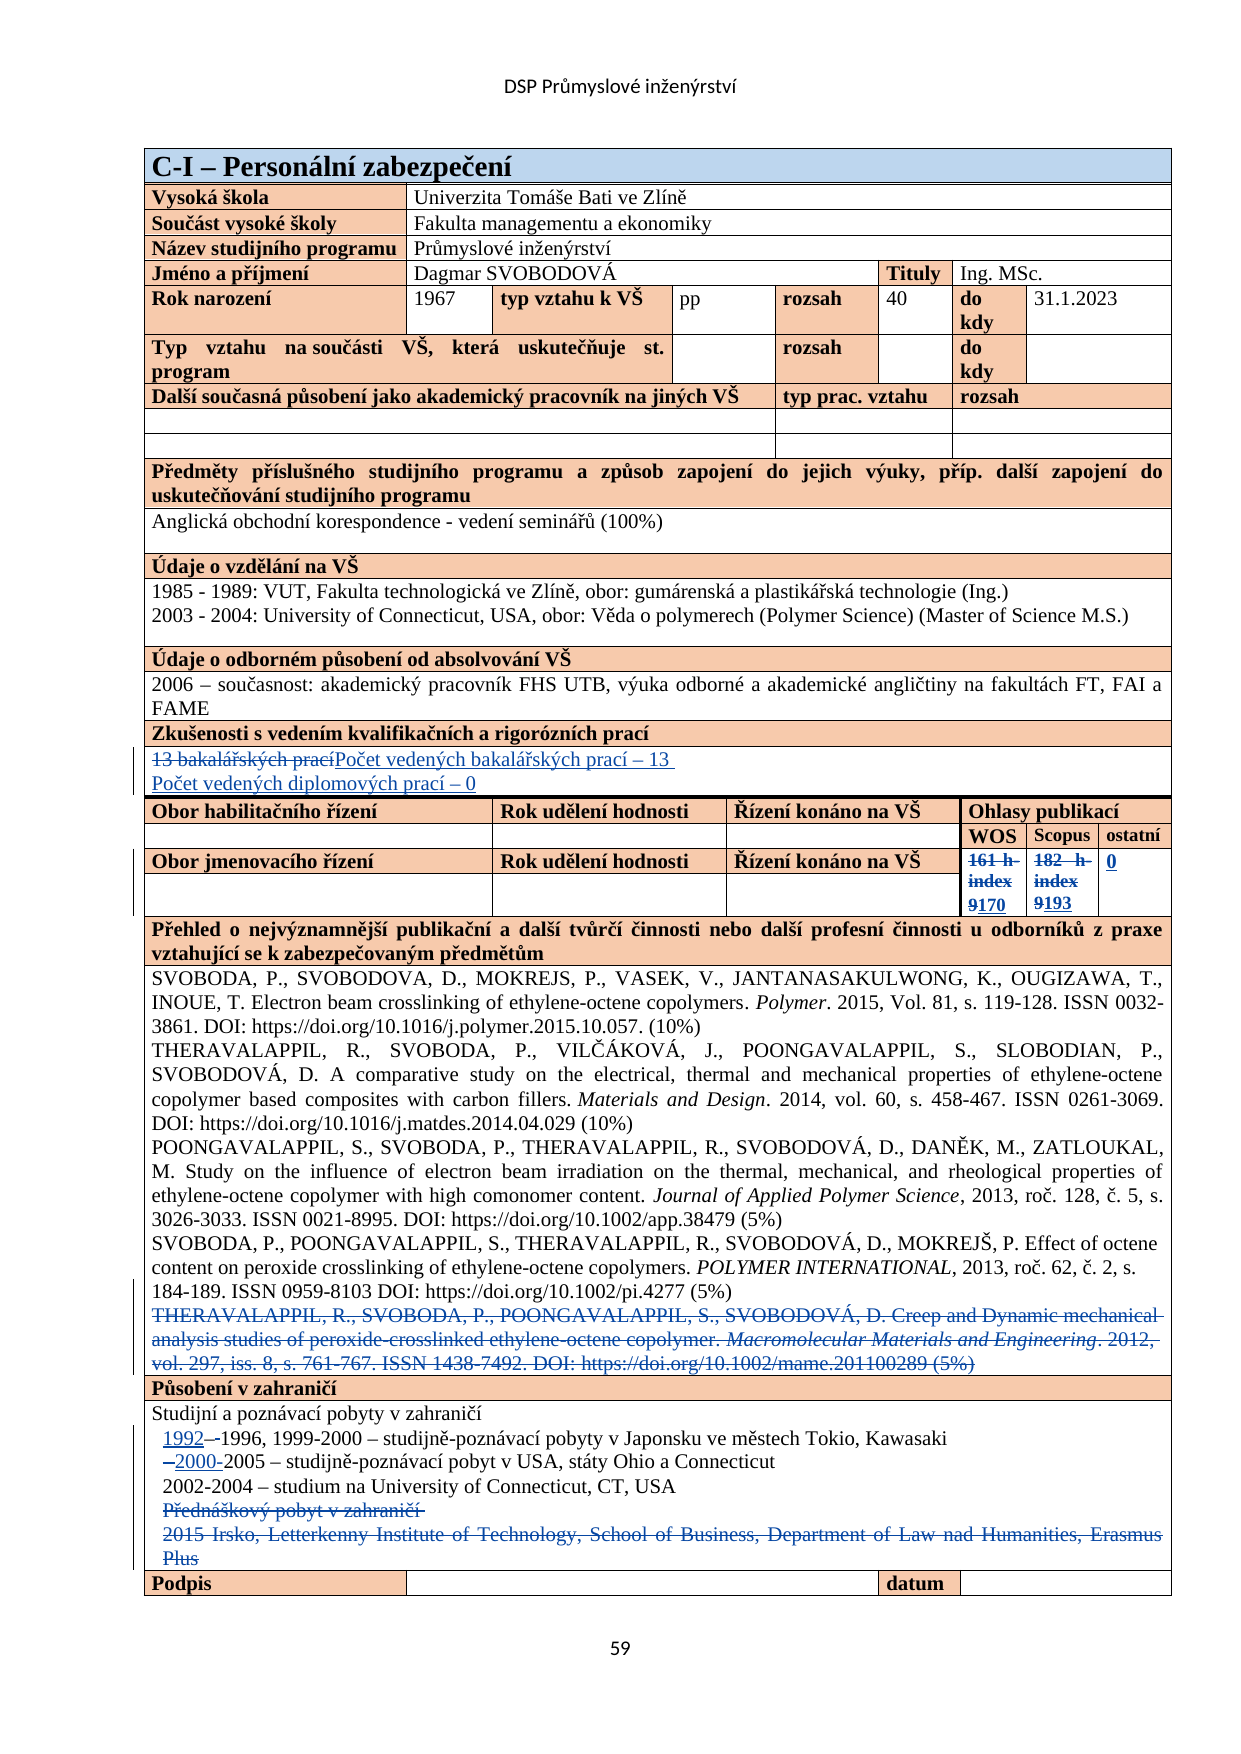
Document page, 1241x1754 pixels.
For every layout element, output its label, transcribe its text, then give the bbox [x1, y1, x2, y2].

table_cell Ohlasy publikací [962, 799, 1171, 823]
table_cell [145, 824, 492, 848]
table_cell Rok udělení hodnosti [493, 799, 726, 823]
table_cell [953, 434, 1171, 458]
table_cell Jméno a příjmení [145, 261, 406, 285]
table_cell [673, 335, 775, 383]
table_cell Fakulta managementu a ekonomiky [407, 210, 1171, 234]
table_cell Údaje o odborném působení od absolvování VŠ [145, 647, 1171, 671]
table_cell Ing. MSc. [953, 261, 1171, 285]
table_cell [145, 874, 492, 916]
table_cell do kdy [953, 335, 1026, 383]
table_cell ostatní [1099, 824, 1171, 848]
table_cell Údaje o vzdělání na VŠ [145, 554, 1171, 578]
table_cell Obor jmenovacího řízení [145, 849, 492, 873]
table_cell Zkušenosti s vedením kvalifikačních a rigorózních prací [145, 721, 1171, 746]
table_cell Typ vztahu na součásti VŠ, která uskutečňuje st. program [145, 335, 672, 383]
table_cell [727, 874, 959, 916]
table_cell 2006 – současnost: akademický pracovník FHS UTB, výuka odborné a akademické angličtiny na fakultách FT, FAI a FAME [145, 672, 1171, 720]
table_cell [727, 824, 959, 848]
table_cell rozsah [776, 335, 878, 383]
table_cell 40 [879, 286, 952, 334]
table_cell Anglická obchodní korespondence - vedení seminářů (100%) [145, 509, 1171, 553]
table_header C-I – Personální zabezpečení [145, 149, 1171, 182]
table_cell datum [879, 1571, 960, 1595]
table_cell [962, 849, 1026, 916]
table_cell typ prac. vztahu [776, 384, 952, 408]
table_cell Součást vysoké školy [145, 210, 406, 234]
table_cell Přehled o nejvýznamnější publikační a další tvůrčí činnosti nebo další profesní činnosti u odborníků z praxe vztahující se k zabezpečovaným předmětům [145, 917, 1171, 965]
table_cell Univerzita Tomáše Bati ve Zlíně [407, 185, 1171, 209]
table_cell SVOBODA, P., SVOBODOVA, D., MOKREJS, P., VASEK, V., JANTANASAKULWONG, K., OUGIZAWA, T., INOUE, T. Electron beam crosslinking of ethylene-octene copolymers. Polymer. 2015, Vol. 81, s. 119-128. ISSN 0032-3861. DOI: https://doi.org/10.1016/j.polymer.2015.10.057. (10%) THERAVALAPPIL, R., SVOBODA, P., VILČÁKOVÁ, J., POONGAVALAPPIL, S., SLOBODIAN, P., SVOBODOVÁ, D. A comparative study on the electrical, thermal and mechanical properties of ethylene-octene copolymer based composites with carbon fillers. Materials and Design. 2014, vol. 60, s. 458-467. ISSN 0261-3069. DOI: https://doi.org/10.1016/j.matdes.2014.04.029 (10%) POONGAVALAPPIL, S., SVOBODA, P., THERAVALAPPIL, R., SVOBODOVÁ, D., DANĚK, M., ZATLOUKAL, M. Study on the influence of electron beam irradiation on the thermal, mechanical, and rheological properties of ethylene-octene copolymer with high comonomer content. Journal of Applied Polymer Science, 2013, roč. 128, č. 5, s. 3026-3033. ISSN 0021-8995. DOI: https://doi.org/10.1002/app.38479 (5%) SVOBODA, P., POONGAVALAPPIL, S., THERAVALAPPIL, R., SVOBODOVÁ, D., MOKREJŠ, P. Effect of octene content on peroxide crosslinking of ethylene-octene copolymers. POLYMER INTERNATIONAL, 2013, roč. 62, č. 2, s. 184-189. ISSN 0959-8103 DOI: https://doi.org/10.1002/pi.4277 (5%) [145, 966, 1171, 1375]
table_cell pp [673, 286, 775, 334]
table_cell [493, 824, 726, 848]
table_cell Průmyslové inženýrství [407, 236, 1171, 259]
table_cell WOS [962, 824, 1026, 848]
table_cell Dagmar SVOBODOVÁ [407, 261, 878, 285]
table_cell Tituly [879, 261, 952, 285]
table_cell 31.1.2023 [1027, 286, 1171, 334]
table_cell Působení v zahraničí [145, 1376, 1171, 1400]
table_cell Řízení konáno na VŠ [727, 849, 959, 873]
table_cell [879, 335, 952, 383]
table_cell Podpis [145, 1571, 406, 1595]
table_cell rozsah [776, 286, 878, 334]
table_cell rozsah [953, 384, 1171, 408]
table_cell 1967 [407, 286, 492, 334]
table_cell do kdy [953, 286, 1026, 334]
table_cell [1099, 849, 1171, 916]
table_cell [145, 434, 775, 458]
table_cell [145, 747, 1171, 795]
table_cell Scopus [1027, 824, 1098, 848]
table_cell [407, 1571, 878, 1595]
table_cell Název studijního programu [145, 236, 406, 259]
table_cell Rok narození [145, 286, 406, 334]
table_cell Další současná působení jako akademický pracovník na jiných VŠ [145, 384, 775, 408]
table_cell Předměty příslušného studijního programu a způsob zapojení do jejich výuky, příp. další zapojení do uskutečňování studijního programu [145, 459, 1171, 507]
table_cell [145, 409, 775, 433]
table_cell [953, 409, 1171, 433]
table_cell Rok udělení hodnosti [493, 849, 726, 873]
table_cell [776, 434, 952, 458]
table_cell [961, 1571, 1171, 1595]
table_cell typ vztahu k VŠ [493, 286, 672, 334]
table_cell Studijní a poznávací pobyty v zahraničí –1996, 1999-2000 – studijně-poznávací pobyty v Japonsku ve městech Tokio, Kawasaki 2005 – studijně-poznávací pobyt v USA, státy Ohio a Connecticut 2002-2004 – studium na University of Connecticut, CT, USA [145, 1401, 1171, 1570]
table_cell Vysoká škola [145, 185, 406, 209]
table_cell 1985 - 1989: VUT, Fakulta technologická ve Zlíně, obor: gumárenská a plastikářská technologie (Ing.) 2003 - 2004: University of Connecticut, USA, obor: Věda o polymerech (Polymer Science) (Master of Science M.S.) [145, 579, 1171, 646]
table_cell [1027, 335, 1171, 383]
table_cell [1027, 849, 1098, 916]
table_cell [776, 409, 952, 433]
table_cell Obor habilitačního řízení [145, 799, 492, 823]
table_cell [493, 874, 726, 916]
table_cell Řízení konáno na VŠ [727, 799, 959, 823]
